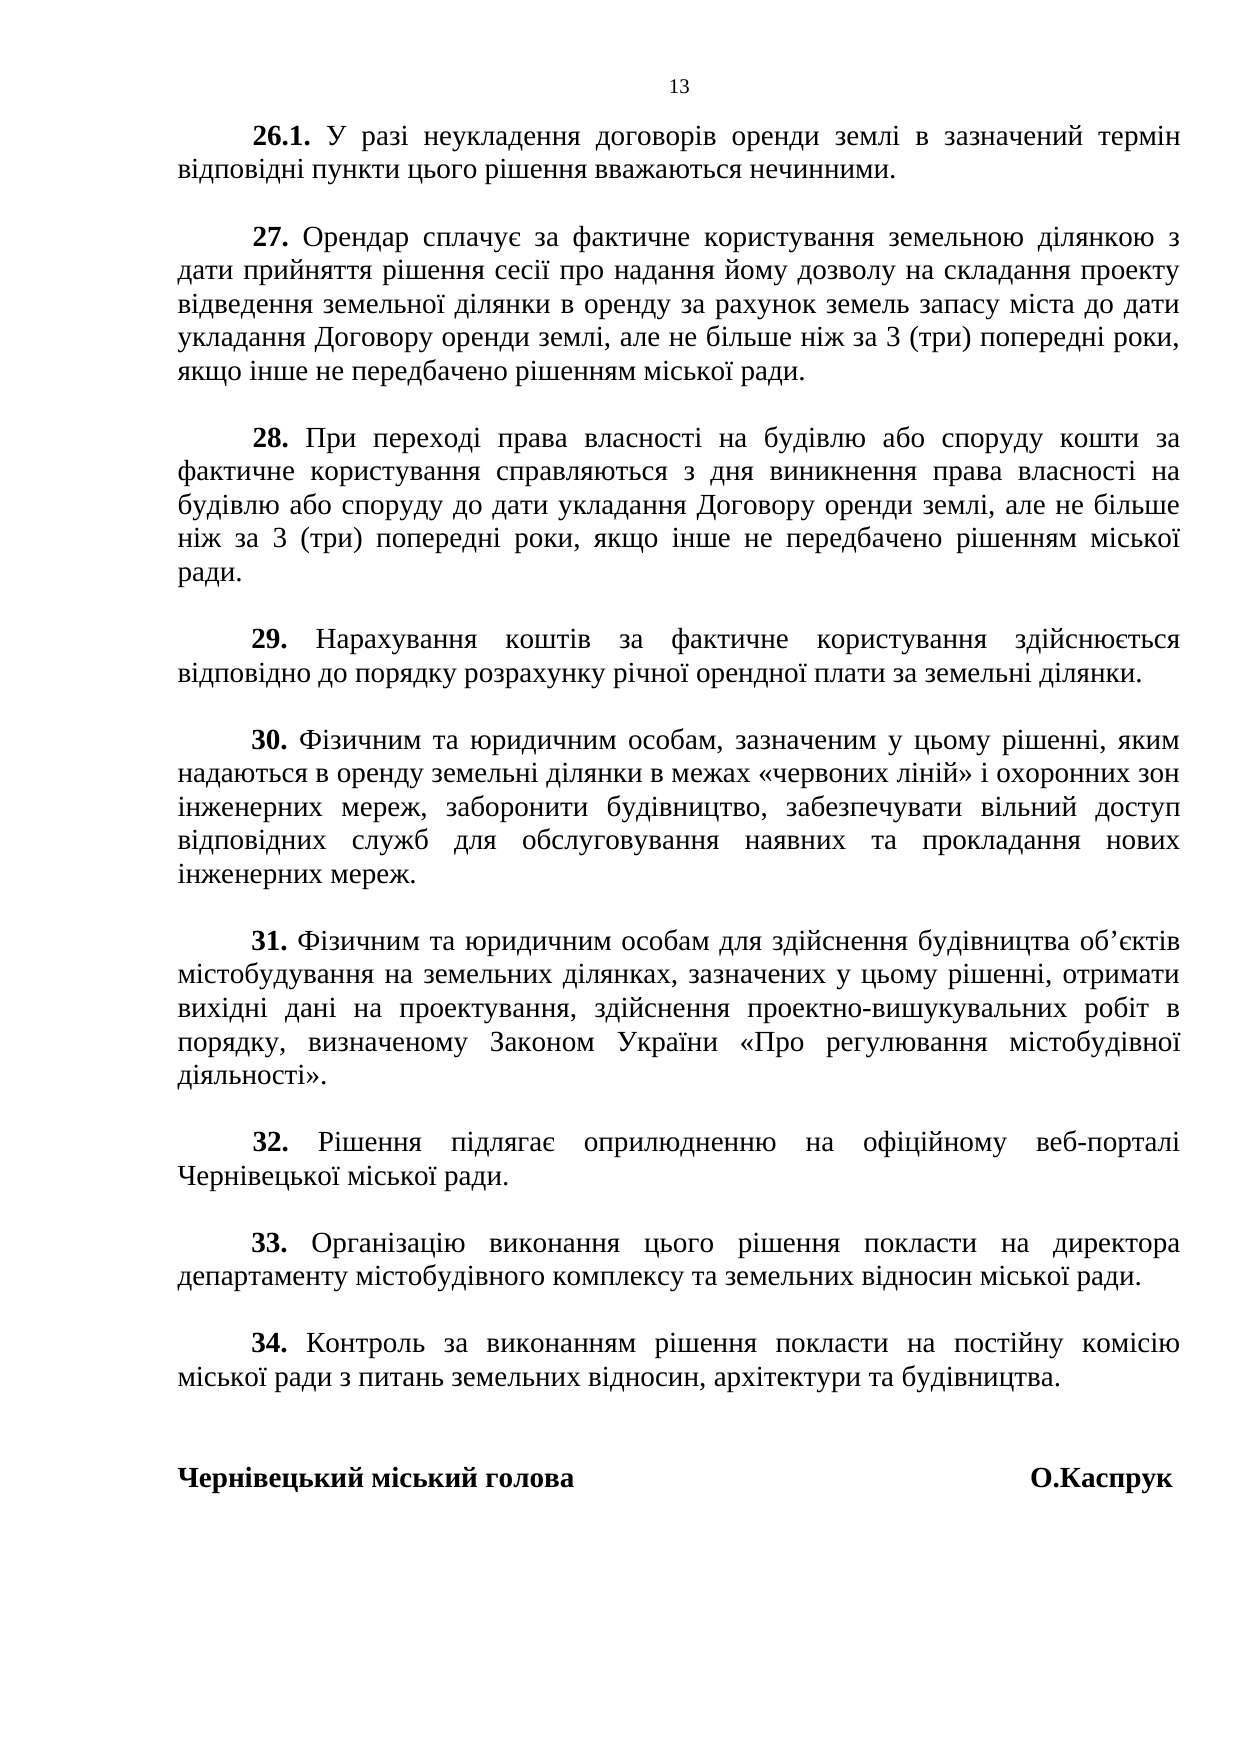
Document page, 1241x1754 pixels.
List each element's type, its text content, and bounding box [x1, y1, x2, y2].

text Чернівецький міський голова О.Каспрук [177, 1460, 1181, 1493]
text 30. Фізичним та юридичним особам, зазначеним у цьому рішенні, яким надаються в оренду земельні ділянки в межах «червоних ліній» і охоронних зон інженерних мереж, заборонити будівництво, забезпечувати вільний доступ відповідних служб для обслуговування наявних та прокладання нових інженерних мереж. [177, 722, 1181, 889]
text 31. Фізичним та юридичним особам для здійснення будівництва об’єктів містобудування на земельних ділянках, зазначених у цьому рішенні, отримати вихідні дані на проектування, здійснення проектно-вишукувальних робіт в порядку, визначеному Законом України «Про регулювання містобудівної діяльності». [177, 923, 1181, 1091]
text 28. При переході права власності на будівлю або споруду кошти за фактичне користування справляються з дня виникнення права власності на будівлю або споруду до дати укладання Договору оренди землі, але не більше ніж за 3 (три) попередні роки, якщо інше не передбачено рішенням міської ради. [177, 420, 1181, 588]
text 33. Організацію виконання цього рішення покласти на директора департаменту містобудівного комплексу та земельних відносин міської ради. [177, 1225, 1181, 1292]
text 27. Орендар сплачує за фактичне користування земельною ділянкою з дати прийняття рішення сесії про надання йому дозволу на складання проекту відведення земельної ділянки в оренду за рахунок земель запасу міста до дати укладання Договору оренди землі, але не більше ніж за 3 (три) попередні роки, якщо інше не передбачено рішенням міської ради. [177, 219, 1181, 386]
text 26.1. У разі неукладення договорів оренди землі в зазначений термін відповідні пункти цього рішення вважаються нечинними. [177, 118, 1181, 185]
text 29. Нарахування коштів за фактичне користування здійснюється відповідно до порядку розрахунку річної орендної плати за земельні ділянки. [177, 621, 1181, 688]
text 32. Рішення підлягає оприлюдненню на офіційному веб-порталі Чернівецької міської ради. [177, 1124, 1181, 1191]
text 34. Контроль за виконанням рішення покласти на постійну комісію міської ради з питань земельних відносин, архітектури та будівництва. [177, 1326, 1181, 1393]
